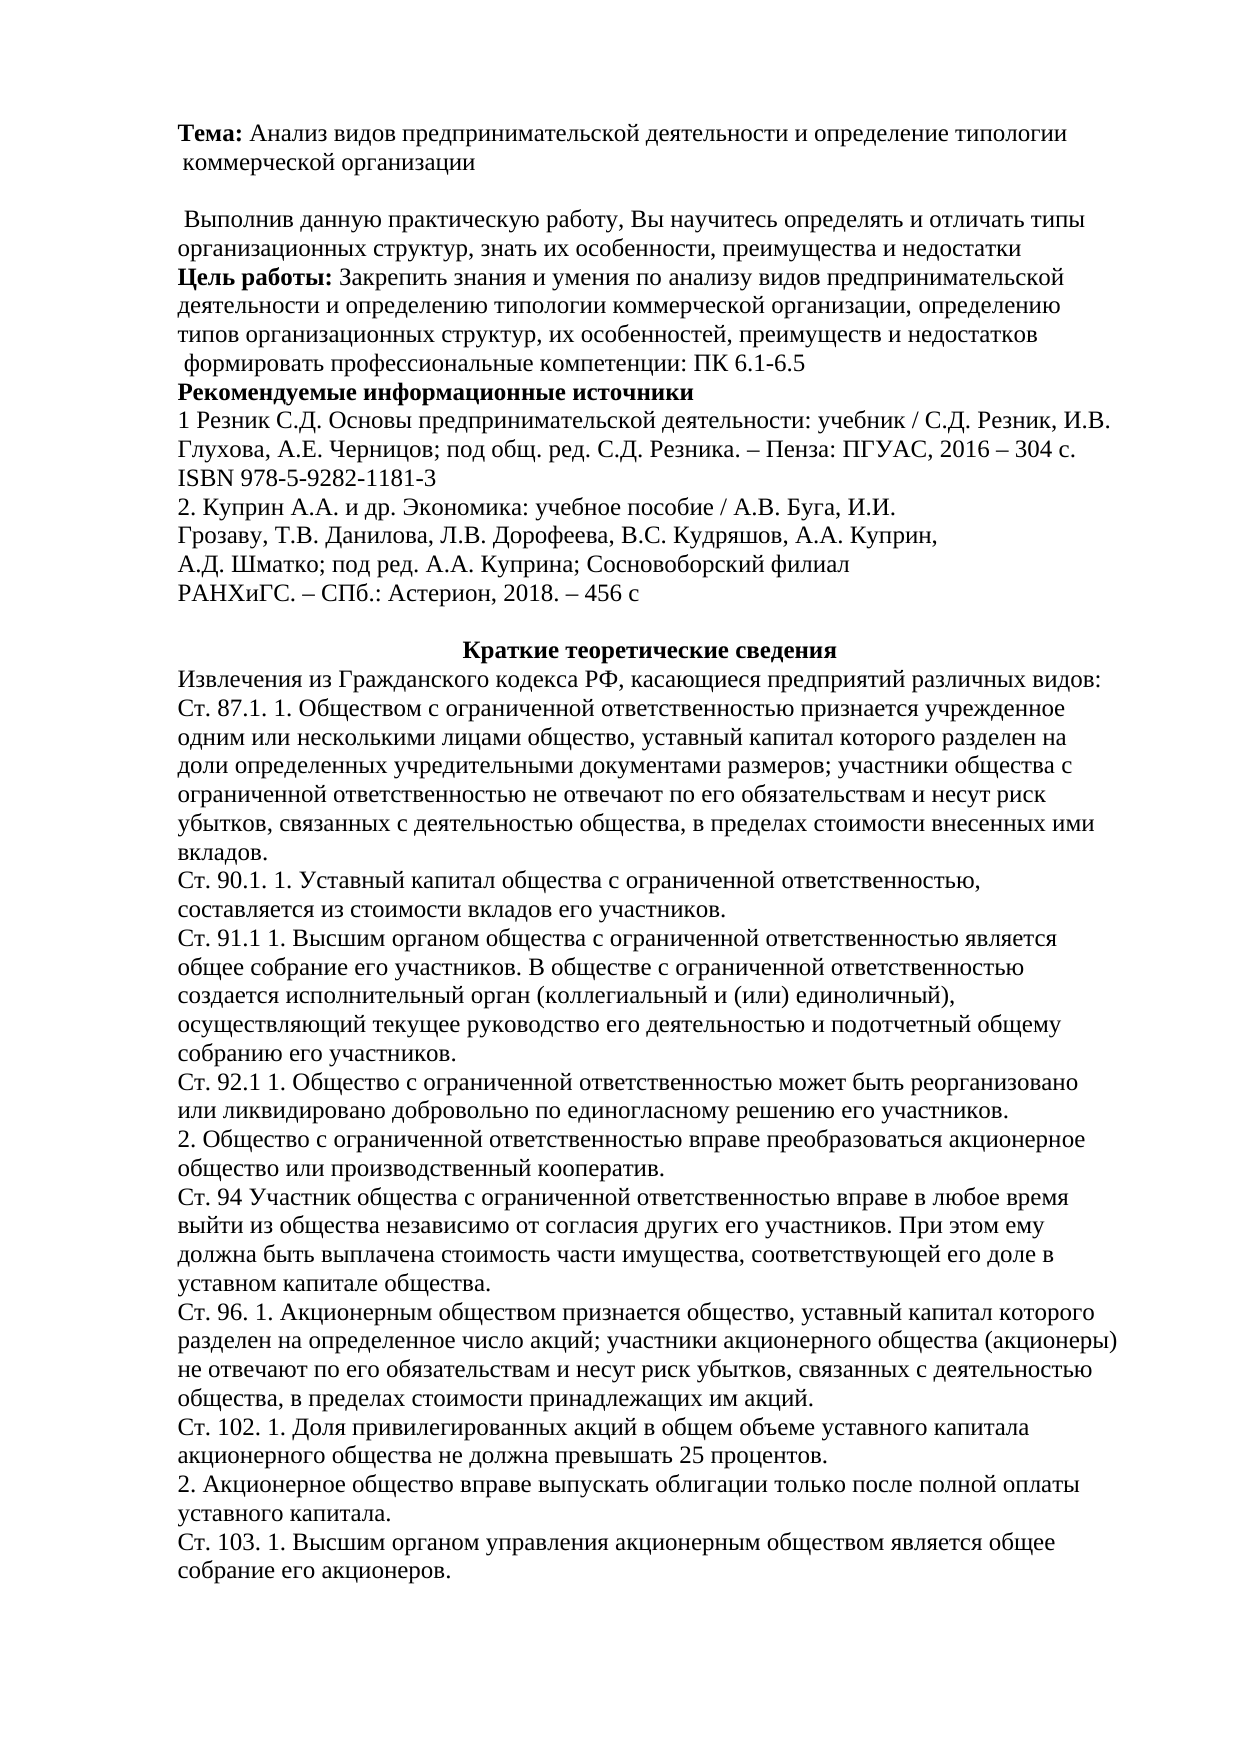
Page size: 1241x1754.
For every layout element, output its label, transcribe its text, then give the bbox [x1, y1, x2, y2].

text Ст. 87.1. 1. Обществом с ограниченной ответственностью признается учрежденное одним или несколькими лицами общество, уставный капитал которого разделен на доли определенных учредительными документами размеров; участники общества с ограниченной ответственностью не отвечают по его обязательствам и несут риск убытков, связанных с деятельностью общества, в пределах стоимости внесенных ими вкладов. [177, 693, 1122, 866]
text Ст. 90.1. 1. Уставный капитал общества с ограниченной ответственностью, составляется из стоимости вкладов его участников. [177, 866, 1122, 923]
text Ст. 103. 1. Высшим органом управления акционерным обществом является общее собрание его акционеров. [177, 1527, 1122, 1584]
text Ст. 96. 1. Акционерным обществом признается общество, уставный капитал которого разделен на определенное число акций; участники акционерного общества (акционеры) не отвечают по его обязательствам и несут риск убытков, связанных с деятельностью общества, в пределах стоимости принадлежащих им акций. [177, 1297, 1122, 1412]
text Извлечения из Гражданского кодекса РФ, касающиеся предприятий различных видов: [177, 664, 1122, 693]
text Ст. 91.1 1. Высшим органом общества с ограниченной ответственностью является общее собрание его участников. В обществе с ограниченной ответственностью создается исполнительный орган (коллегиальный и (или) единоличный), осуществляющий текущее руководство его деятельностью и подотчетный общему собранию его участников. [177, 923, 1122, 1067]
text 2. Куприн А.А. и др. Экономика: учебное пособие / А.В. Буга, И.И. [177, 492, 1122, 521]
text 2. Акционерное общество вправе выпускать облигации только после полной оплаты уставного капитала. [177, 1469, 1122, 1527]
text А.Д. Шматко; под ред. А.А. Куприна; Сосновоборский филиал [177, 549, 1122, 578]
text Рекомендуемые информационные источники [177, 377, 1122, 406]
text Выполнив данную практическую работу, Вы научитесь определять и отличать типы организационных структур, знать их особенности, преимущества и недостатки [177, 204, 1122, 262]
text Ст. 92.1 1. Общество с ограниченной ответственностью может быть реорганизовано или ликвидировано добровольно по единогласному решению его участников. [177, 1067, 1122, 1124]
text Ст. 94 Участник общества с ограниченной ответственностью вправе в любое время выйти из общества независимо от согласия других его участников. При этом ему должна быть выплачена стоимость части имущества, соответствующей его доле в уставном капитале общества. [177, 1182, 1122, 1297]
text Грозаву, Т.В. Данилова, Л.В. Дорофеева, В.С. Кудряшов, А.А. Куприн, [177, 521, 1122, 549]
text 2. Общество с ограниченной ответственностью вправе преобразоваться акционерное общество или производственный кооператив. [177, 1124, 1122, 1182]
text Тема: Анализ видов предпринимательской деятельности и определение типологии кккккккк коммерческой организации [0, 118, 1122, 176]
text 1 Резник С.Д. Основы предпринимательской деятельности: учебник / С.Д. Резник, И.В. Глухова, А.Е. Черницов; под общ. ред. С.Д. Резника. – Пенза: ПГУАС, 2016 – 304 с. ISBN 978-5-9282-1181-3 [177, 406, 1122, 492]
text Краткие теоретические сведения [177, 636, 1122, 664]
text РАНХиГС. – СПб.: Астерион, 2018. – 456 с [177, 578, 1122, 607]
text формировать профессиональные компетенции: ПК 6.1-6.5 [177, 348, 1122, 377]
text Ст. 102. 1. Доля привилегированных акций в общем объеме уставного капитала акционерного общества не должна превышать 25 процентов. [177, 1412, 1122, 1469]
text Цель работы: Закрепить знания и умения по анализу видов предпринимательской деятельности и определению типологии коммерческой организации, определению типов организационных структур, их особенностей, преимуществ и недостатков [177, 262, 1122, 348]
